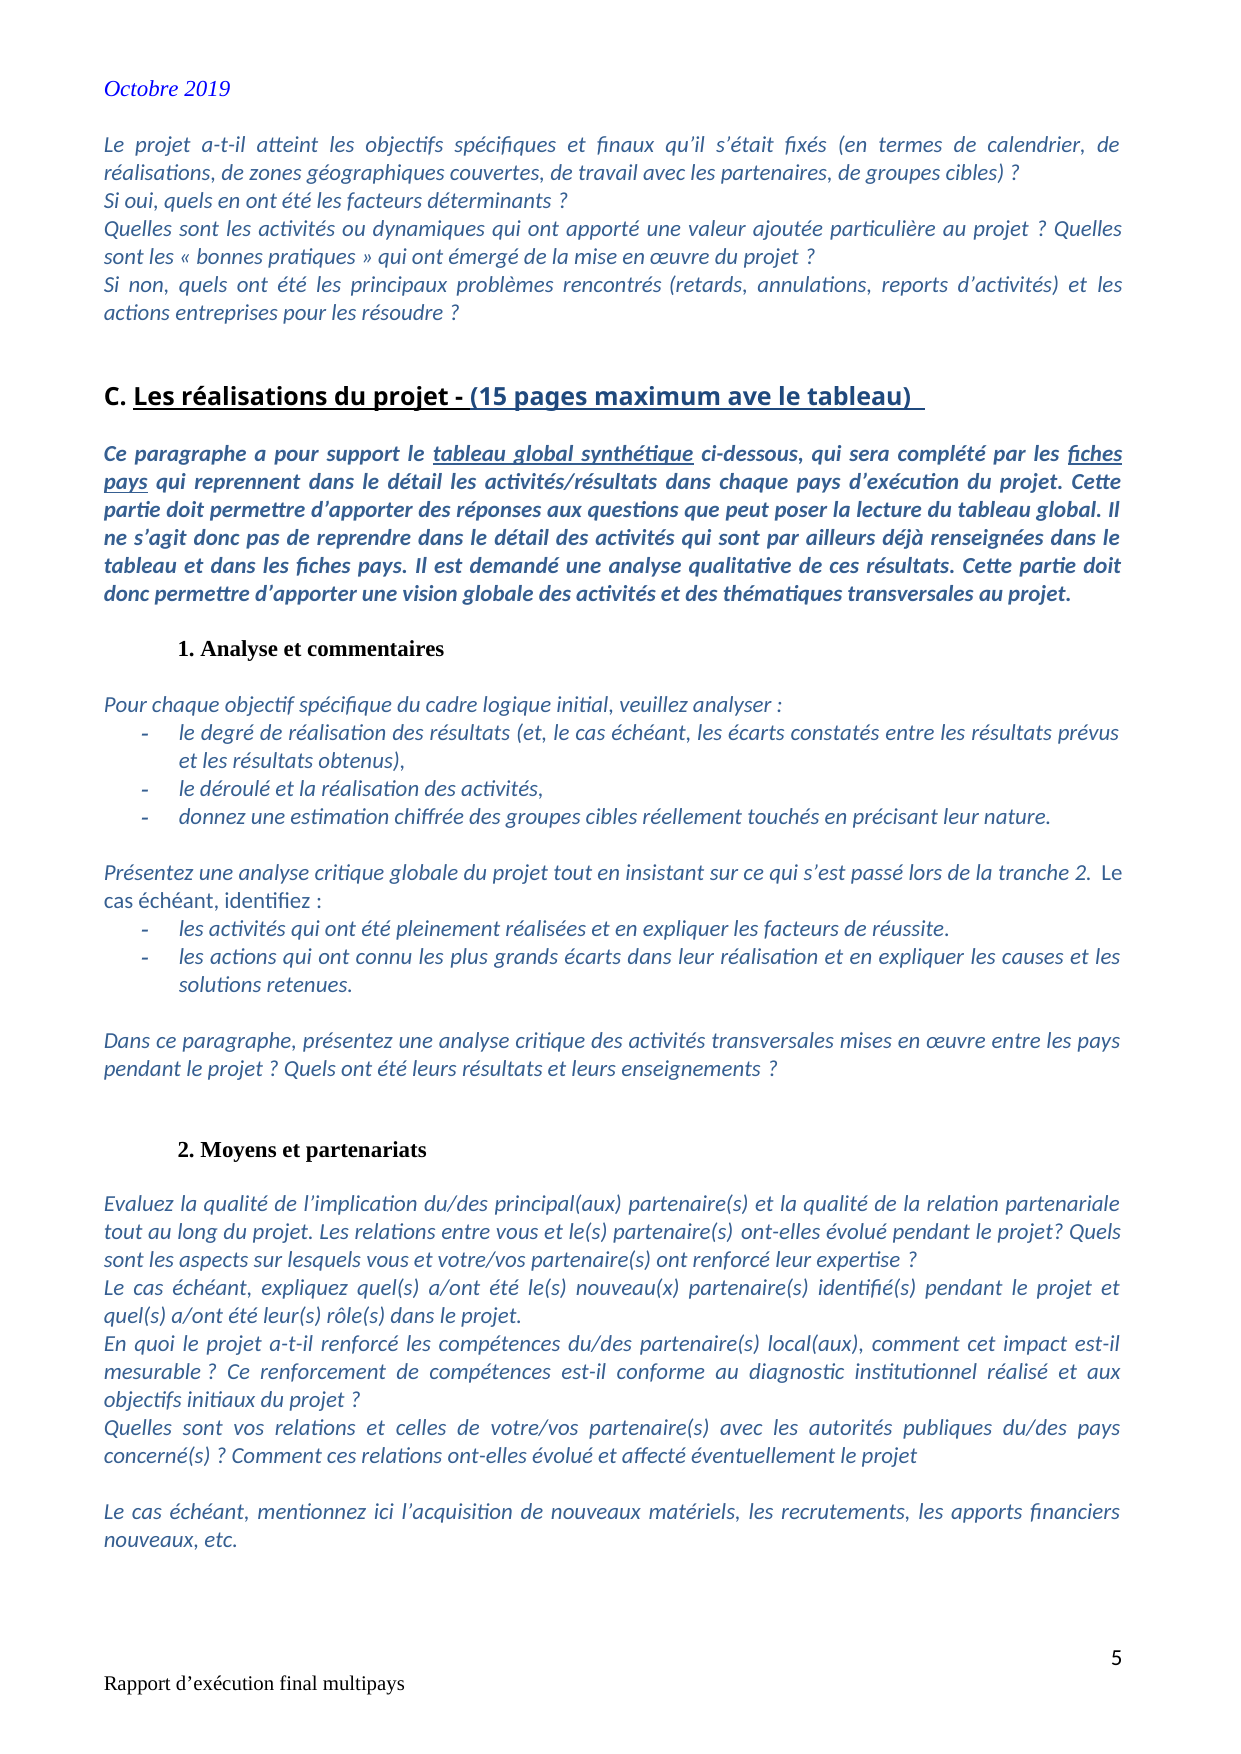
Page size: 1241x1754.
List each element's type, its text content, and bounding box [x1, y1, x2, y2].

text Quelles sont vos relations et celles de votre/vos partenaire(s) avec les autorités publiques du/des pays concerné(s) ? Comment ces relations ont-elles évolué et affecté éventuellement le projet [103, 1413, 1122, 1469]
text Le cas échéant, mentionnez ici l’acquisition de nouveaux matériels, les recrutements, les apports financiers nouveaux, etc. [103, 1497, 1122, 1553]
text Pour chaque objectif spécifique du cadre logique initial, veuillez analyser : [103, 690, 1122, 718]
text 2. Moyens et partenariats [177, 1137, 1122, 1163]
text Ce paragraphe a pour support le tableau global synthétique ci-dessous, qui sera complété par les fiches pays qui reprennent dans le détail les activités/résultats dans chaque pays d’exécution du projet. Cette partie doit permettre d’apporter des réponses aux questions que peut poser la lecture du tableau global. Il ne s’agit donc pas de reprendre dans le détail des activités qui sont par ailleurs déjà renseignées dans le tableau et dans les fiches pays. Il est demandé une analyse qualitative de ces résultats. Cette partie doit donc permettre d’apporter une vision globale des activités et des thématiques transversales au projet. [103, 439, 1122, 607]
text Quelles sont les activités ou dynamiques qui ont apporté une valeur ajoutée particulière au projet ? Quelles sont les « bonnes pratiques » qui ont émergé de la mise en œuvre du projet ? [103, 214, 1122, 270]
list Les réalisations du projet - (15 pages maximum ave le tableau) [103, 379, 1122, 413]
text Le cas échéant, expliquez quel(s) a/ont été le(s) nouveau(x) partenaire(s) identifié(s) pendant le projet et quel(s) a/ont été leur(s) rôle(s) dans le projet. [103, 1273, 1122, 1329]
text 1. Analyse et commentaires [177, 636, 1122, 662]
list le déroulé et la réalisation des activités, [141, 774, 1122, 802]
text Présentez une analyse critique globale du projet tout en insistant sur ce qui s’est passé lors de la tranche 2. Le cas échéant, identifiez : [103, 858, 1122, 914]
text Si non, quels ont été les principaux problèmes rencontrés (retards, annulations, reports d’activités) et les actions entreprises pour les résoudre ? [103, 270, 1122, 326]
text En quoi le projet a-t-il renforcé les compétences du/des partenaire(s) local(aux), comment cet impact est-il mesurable ? Ce renforcement de compétences est-il conforme au diagnostic institutionnel réalisé et aux objectifs initiaux du projet ? [103, 1329, 1122, 1413]
list les actions qui ont connu les plus grands écarts dans leur réalisation et en expliquer les causes et les solutions retenues. [141, 942, 1122, 998]
text Le projet a-t-il atteint les objectifs spécifiques et finaux qu’il s’était fixés (en termes de calendrier, de réalisations, de zones géographiques couvertes, de travail avec les partenaires, de groupes cibles) ? [103, 130, 1122, 186]
list les activités qui ont été pleinement réalisées et en expliquer les facteurs de réussite. [141, 914, 1122, 942]
text Evaluez la qualité de l’implication du/des principal(aux) partenaire(s) et la qualité de la relation partenariale tout au long du projet. Les relations entre vous et le(s) partenaire(s) ont-elles évolué pendant le projet? Quels sont les aspects sur lesquels vous et votre/vos partenaire(s) ont renforcé leur expertise ? [103, 1189, 1122, 1273]
text Si oui, quels en ont été les facteurs déterminants ? [103, 186, 1122, 214]
list donnez une estimation chiffrée des groupes cibles réellement touchés en précisant leur nature. [141, 802, 1122, 830]
list le degré de réalisation des résultats (et, le cas échéant, les écarts constatés entre les résultats prévus et les résultats obtenus), [141, 718, 1122, 774]
text Dans ce paragraphe, présentez une analyse critique des activités transversales mises en œuvre entre les pays pendant le projet ? Quels ont été leurs résultats et leurs enseignements ? [103, 1026, 1122, 1082]
